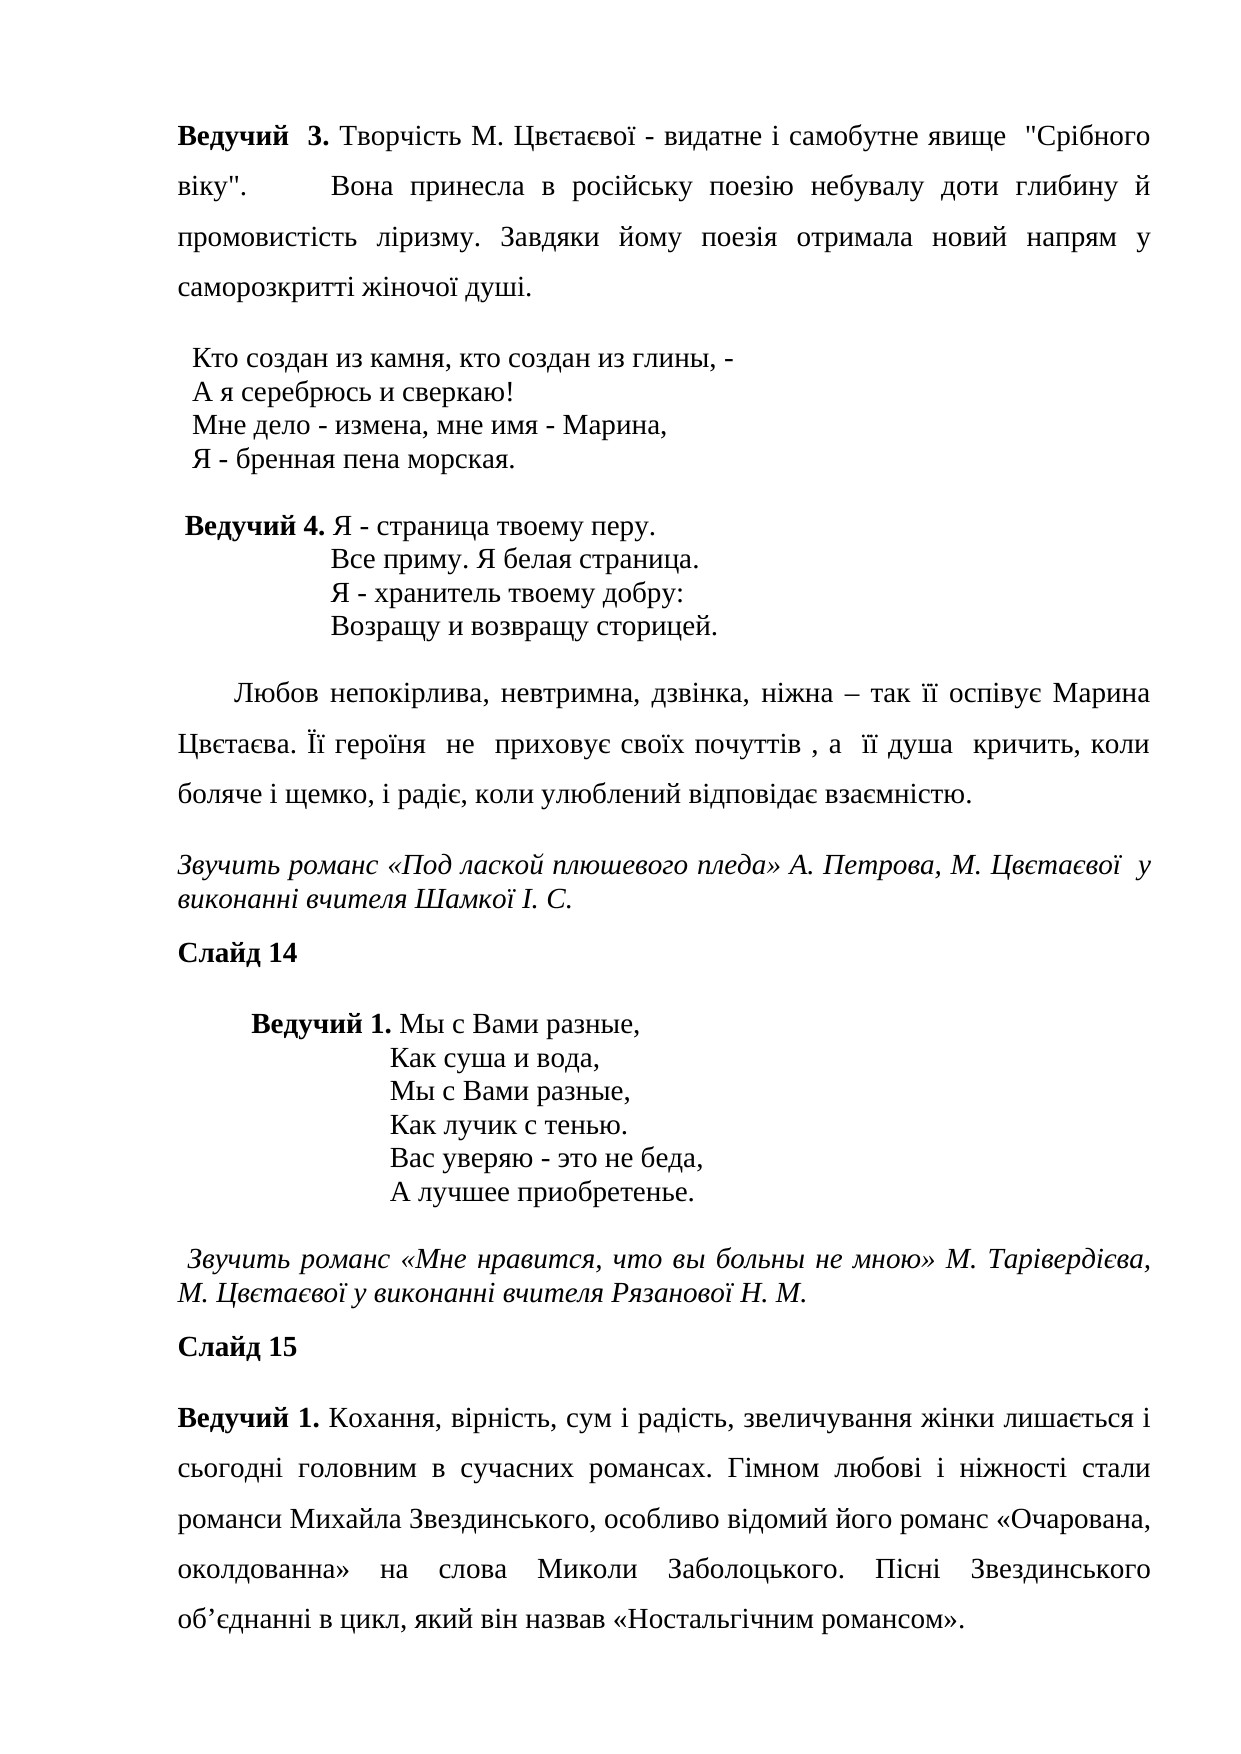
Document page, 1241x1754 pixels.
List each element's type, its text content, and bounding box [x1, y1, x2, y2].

text Ведучий 1. Мы с Вами разные, [177, 1006, 1152, 1040]
text Звучить романс «Мне нравится, что вы больны не мною» М. Тарівердієва, М. Цвєтаєвої у виконанні вчителя Рязанової Н. М. [177, 1241, 1152, 1308]
text Звучить романс «Под лаской плюшевого пледа» А. Петрова, М. Цвєтаєвої у виконанні вчителя Шамкої І. С. [177, 847, 1152, 914]
text Возращу и возвращу сторицей. [177, 608, 1152, 642]
text Слайд 14 [177, 935, 1152, 969]
text Ведучий 3. Творчість М. Цвєтаєвої - видатне і самобутне явище "Срібного віку". Вона принесла в російську поезію небувалу доти глибину й промовистість ліризму. Завдяки йому поезія отримала новий напрям у саморозкритті жіночої душі. [177, 118, 1152, 303]
text А я серебрюсь и сверкаю! [177, 374, 1152, 407]
text Кто создан из камня, кто создан из глины, - [177, 340, 1152, 374]
text Мне дело - измена, мне имя - Марина, [177, 407, 1152, 441]
text Слайд 15 [177, 1329, 1152, 1363]
text Как суша и вода, [177, 1040, 1152, 1073]
text Я - хранитель твоему добру: [177, 575, 1152, 608]
text А лучшее приобретенье. [177, 1174, 1152, 1208]
text Ведучий 1. Кохання, вірність, сум і радість, звеличування жінки лишається і сьогодні головним в сучасних романсах. Гімном любові і ніжності стали романси Михайла Звездинського, особливо відомий його романс «Очарована, околдованна» на слова Миколи Заболоцького. Пісні Звездинського об’єднанні в цикл, який він назвав «Ностальгічним романсом». [177, 1400, 1152, 1635]
text Как лучик с тенью. [177, 1107, 1152, 1141]
text Мы с Вами разные, [177, 1073, 1152, 1107]
text Все приму. Я белая страница. [177, 541, 1152, 575]
text Я - бренная пена морская. [177, 441, 1152, 474]
text Любов непокірлива, невтримна, дзвінка, ніжна – так її оспівує Марина Цвєтаєва. Її героїня не приховує своїх почуттів , а її душа кричить, коли боляче і щемко, і радіє, коли улюблений відповідає взаємністю. [177, 676, 1152, 810]
text Ведучий 4. Я - страница твоему перу. [177, 508, 1152, 541]
text Вас уверяю - это не беда, [177, 1141, 1152, 1174]
